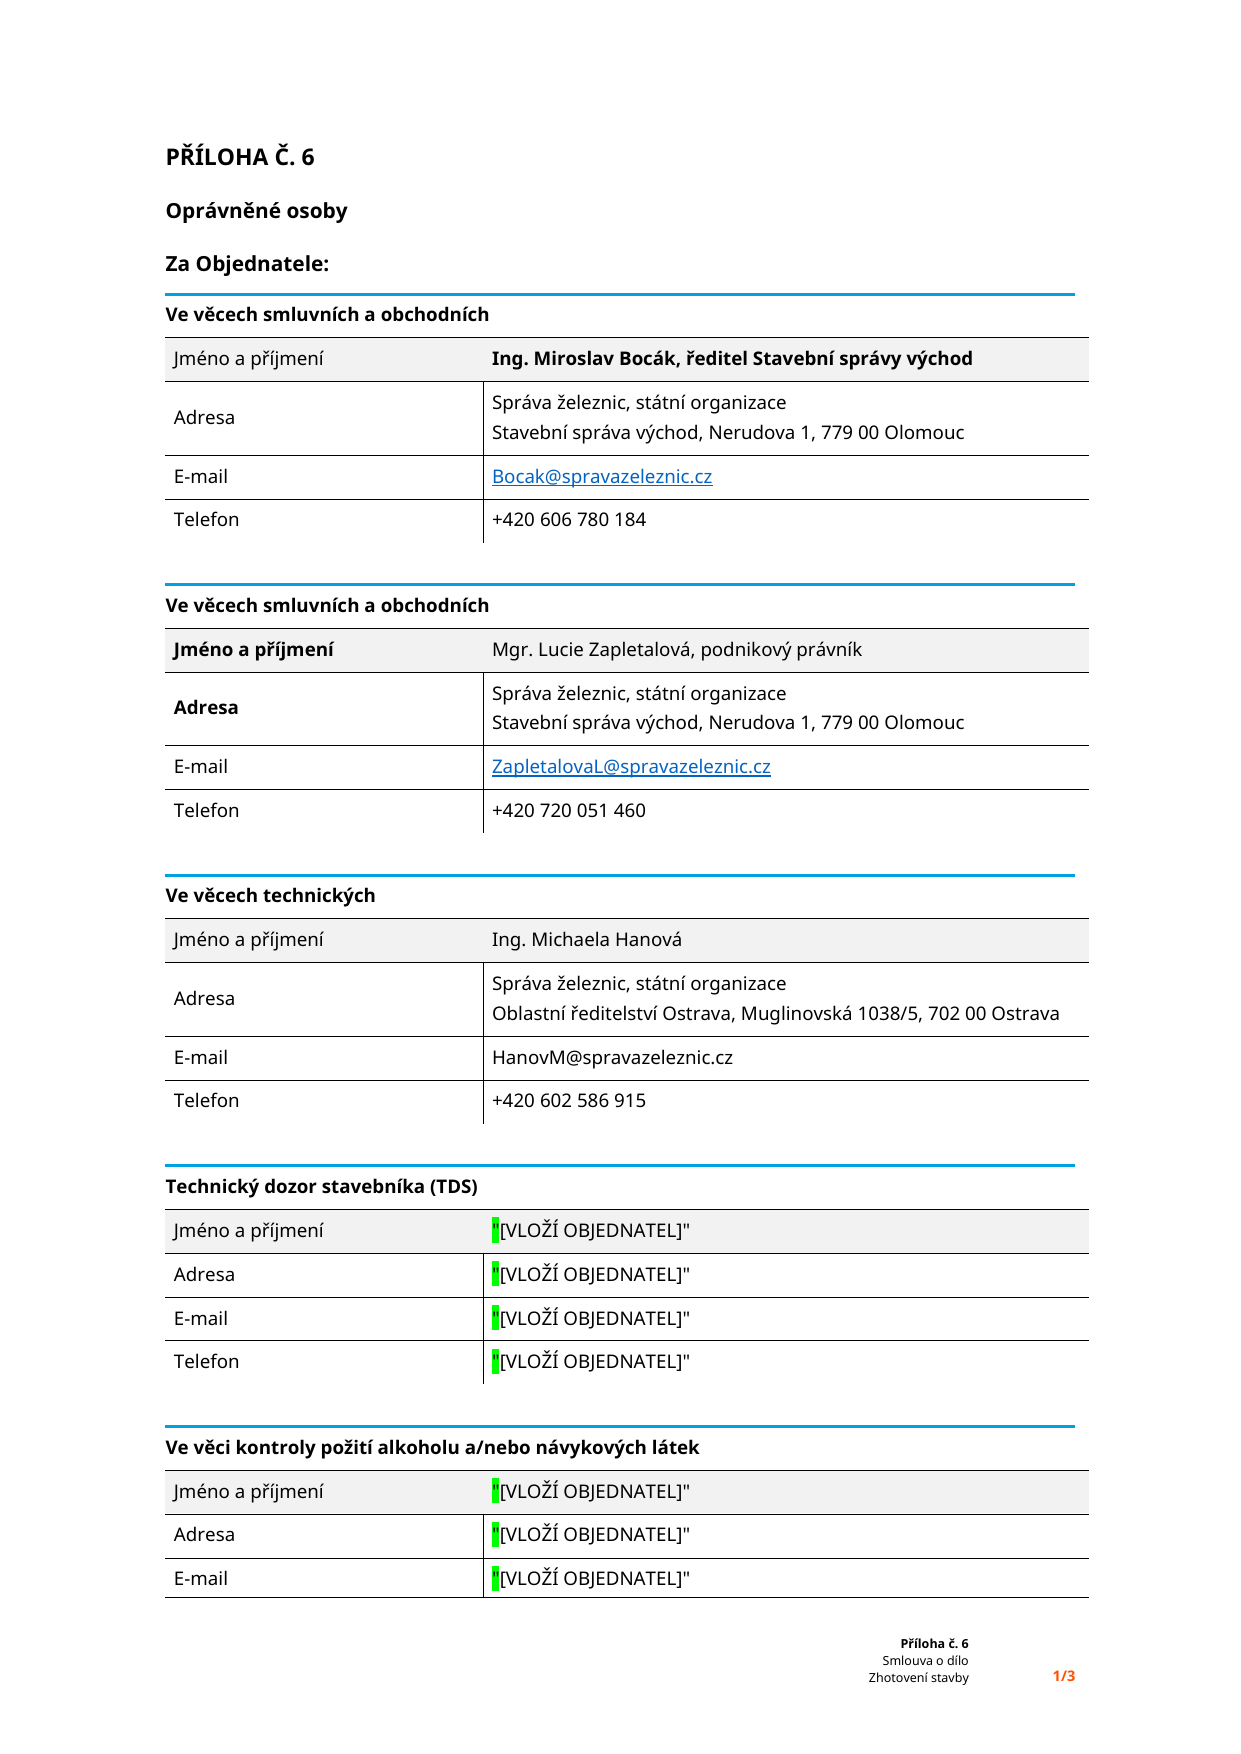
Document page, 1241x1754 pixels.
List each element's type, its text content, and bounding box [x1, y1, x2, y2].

table_header Mgr. Lucie Zapletalová, podnikový právník [484, 629, 1089, 672]
table_header [484, 1210, 1089, 1253]
table_cell E-mail [165, 1298, 483, 1340]
text Ve věcech smluvních a obchodních [165, 586, 1075, 618]
table_cell Adresa [165, 1515, 483, 1557]
text Příloha č. 6 [165, 141, 1075, 173]
text Ve věcech smluvních a obchodních [165, 296, 1075, 327]
table_header Ing. Miroslav Bocák, ředitel Stavební správy východ [484, 338, 1089, 381]
table_cell E-mail [165, 1037, 483, 1079]
text Za Objednatele: [165, 249, 1075, 277]
table_cell [484, 1515, 1089, 1557]
table_header Jméno a příjmení [165, 629, 484, 672]
table_cell Správa železnic, státní organizace Stavební správa východ, Nerudova 1, 779 00 Olomouc [484, 382, 1089, 455]
table_cell +420 606 780 184 [484, 500, 1089, 542]
text Ve věcech technických [165, 877, 1075, 908]
text Oprávněné osoby [165, 197, 1075, 225]
table_cell E-mail [165, 1559, 483, 1597]
table_header Jméno a příjmení [165, 1210, 484, 1253]
table_header Jméno a příjmení [165, 338, 484, 381]
table_cell [484, 1341, 1089, 1384]
table_cell Adresa [165, 382, 483, 455]
table_header Jméno a příjmení [165, 919, 484, 962]
text Ve věci kontroly požití alkoholu a/nebo návykových látek [165, 1428, 1075, 1460]
table_cell Telefon [165, 790, 483, 833]
table_header [484, 1471, 1089, 1513]
table_cell +420 720 051 460 [484, 790, 1089, 833]
table_cell [484, 1298, 1089, 1340]
table_cell Telefon [165, 500, 483, 542]
table_cell [484, 1254, 1089, 1297]
table_cell E-mail [165, 746, 483, 789]
table_cell HanovM@spravazeleznic.cz [484, 1037, 1089, 1079]
table_cell [484, 1559, 1089, 1597]
table_header Jméno a příjmení [165, 1471, 484, 1513]
table_cell Adresa [165, 963, 483, 1036]
table_cell Bocak@spravazeleznic.cz [484, 456, 1089, 498]
table_cell Adresa [165, 1254, 483, 1297]
table_cell Telefon [165, 1341, 483, 1384]
table_cell Správa železnic, státní organizace Oblastní ředitelství Ostrava, Muglinovská 1038/5, 702 00 Ostrava [484, 963, 1089, 1036]
table_cell Adresa [165, 673, 483, 745]
table_header Ing. Michaela Hanová [484, 919, 1089, 962]
table_cell Správa železnic, státní organizace Stavební správa východ, Nerudova 1, 779 00 Olomouc [484, 673, 1089, 745]
table_cell +420 602 586 915 [484, 1081, 1089, 1123]
table_cell E-mail [165, 456, 483, 498]
table_cell ZapletalovaL@spravazeleznic.cz [484, 746, 1089, 789]
table_cell Telefon [165, 1081, 483, 1123]
text Technický dozor stavebníka (TDS) [165, 1167, 1075, 1199]
